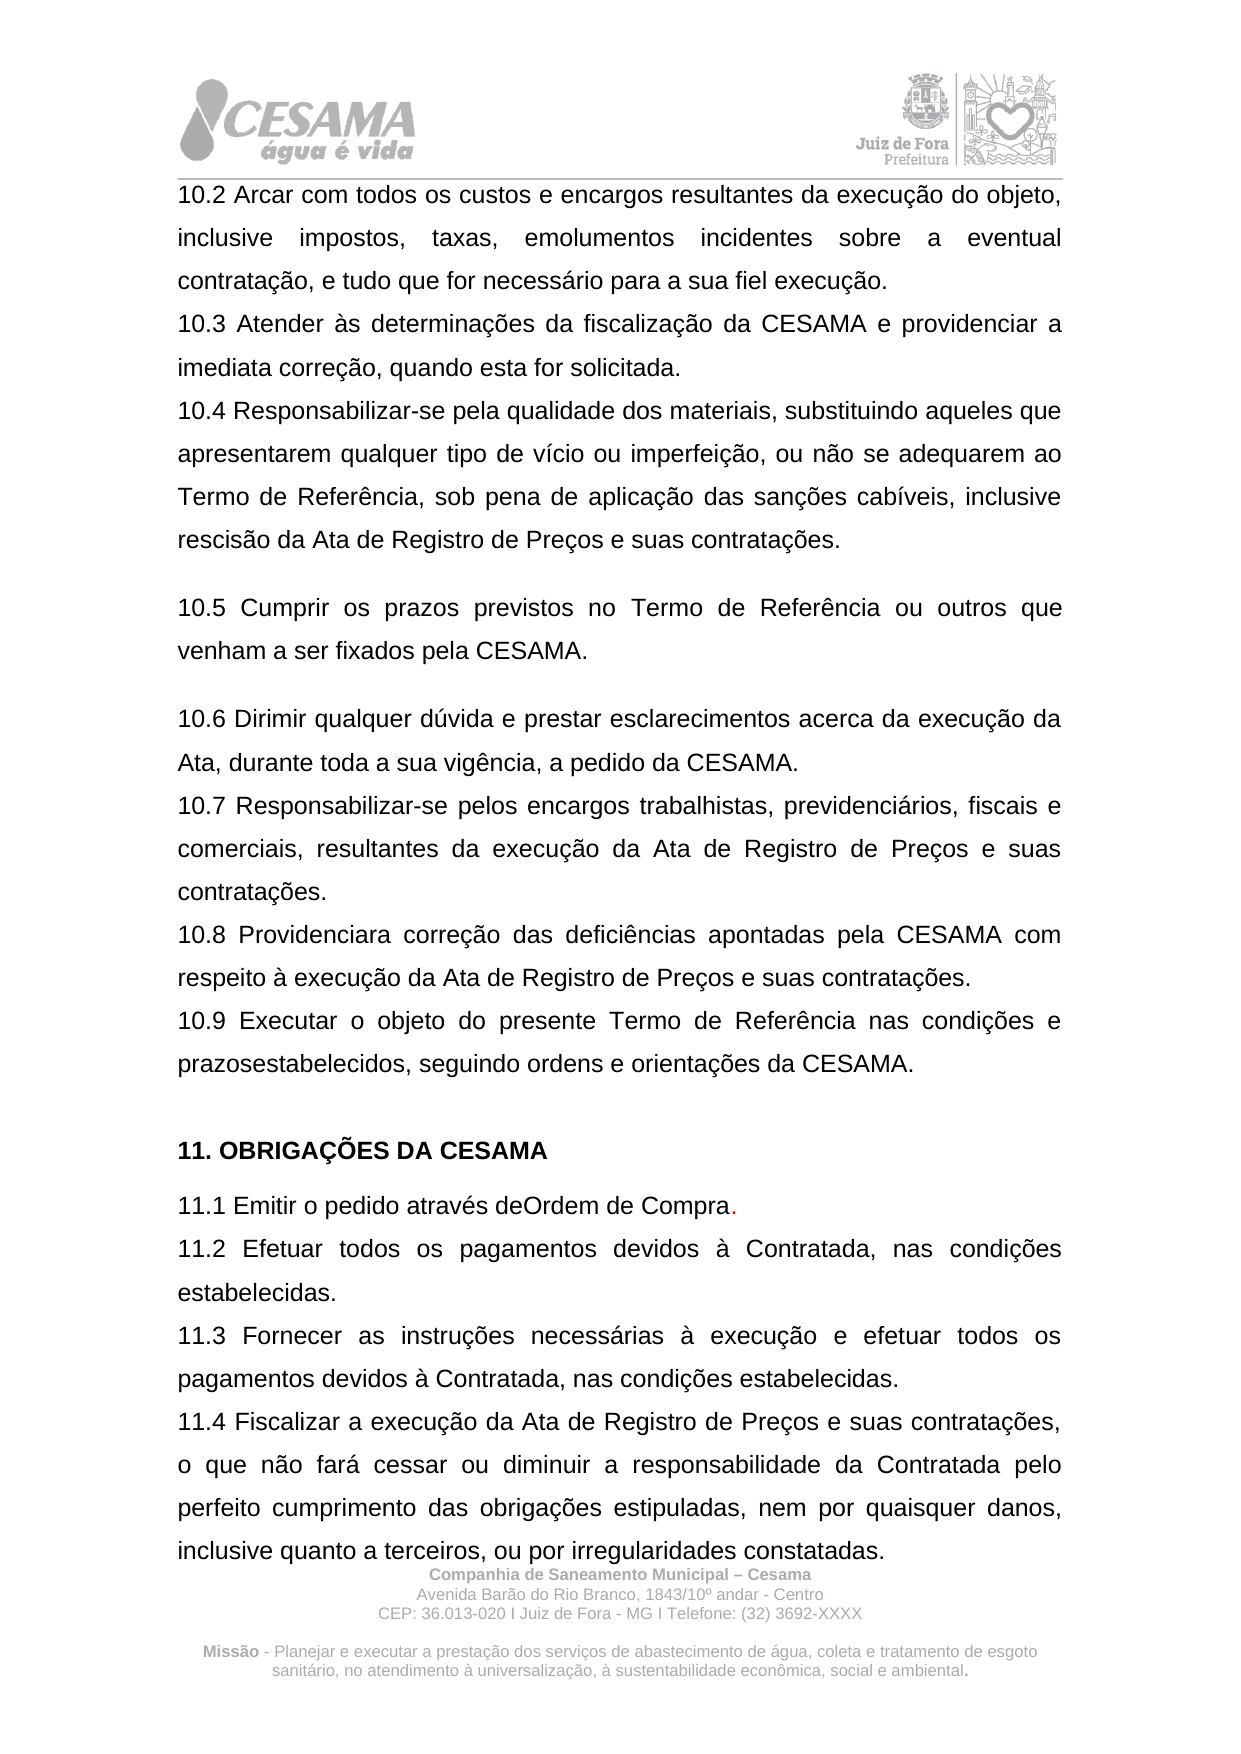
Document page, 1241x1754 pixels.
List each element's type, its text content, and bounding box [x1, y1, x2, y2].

text 11.1 Emitir o pedido através deOrdem de Compra. [177, 1191, 1063, 1220]
text 10.2 Arcar com todos os custos e encargos resultantes da execução do objeto, inclusive impostos, taxas, emolumentos incidentes sobre a eventual contratação, e tudo que for necessário para a sua fiel execução. [177, 180, 1063, 295]
text 10.5 Cumprir os prazos previstos no Termo de Referência ou outros que venham a ser fixados pela CESAMA. [177, 593, 1063, 665]
text 11.4 Fiscalizar a execução da Ata de Registro de Preços e suas contratações, o que não fará cessar ou diminuir a responsabilidade da Contratada pelo perfeito cumprimento das obrigações estipuladas, nem por quaisquer danos, inclusive quanto a terceiros, ou por irregularidades constatadas. [177, 1407, 1063, 1565]
text 11.3 Fornecer as instruções necessárias à execução e efetuar todos os pagamentos devidos à Contratada, nas condições estabelecidas. [177, 1321, 1063, 1392]
picture [177, 73, 1064, 180]
text 10.3 Atender às determinações da fiscalização da CESAMA e providenciar a imediata correção, quando esta for solicitada. [177, 309, 1063, 381]
text 10.8 Providenciara correção das deficiências apontadas pela CESAMA com respeito à execução da Ata de Registro de Preços e suas contratações. [177, 920, 1063, 992]
text 10.9 Executar o objeto do presente Termo de Referência nas condições e prazosestabelecidos, seguindo ordens e orientações da CESAMA. [177, 1006, 1063, 1078]
text 10.4 Responsabilizar-se pela qualidade dos materiais, substituindo aqueles que apresentarem qualquer tipo de vício ou imperfeição, ou não se adequarem ao Termo de Referência, sob pena de aplicação das sanções cabíveis, inclusive rescisão da Ata de Registro de Preços e suas contratações. [177, 396, 1063, 554]
text 11.2 Efetuar todos os pagamentos devidos à Contratada, nas condições estabelecidas. [177, 1234, 1063, 1306]
text 11. OBRIGAÇÕES DA CESAMA [177, 1136, 1063, 1164]
text 10.6 Dirimir qualquer dúvida e prestar esclarecimentos acerca da execução da Ata, durante toda a sua vigência, a pedido da CESAMA. [177, 704, 1063, 776]
text 10.7 Responsabilizar-se pelos encargos trabalhistas, previdenciários, fiscais e comerciais, resultantes da execução da Ata de Registro de Preços e suas contratações. [177, 791, 1063, 906]
